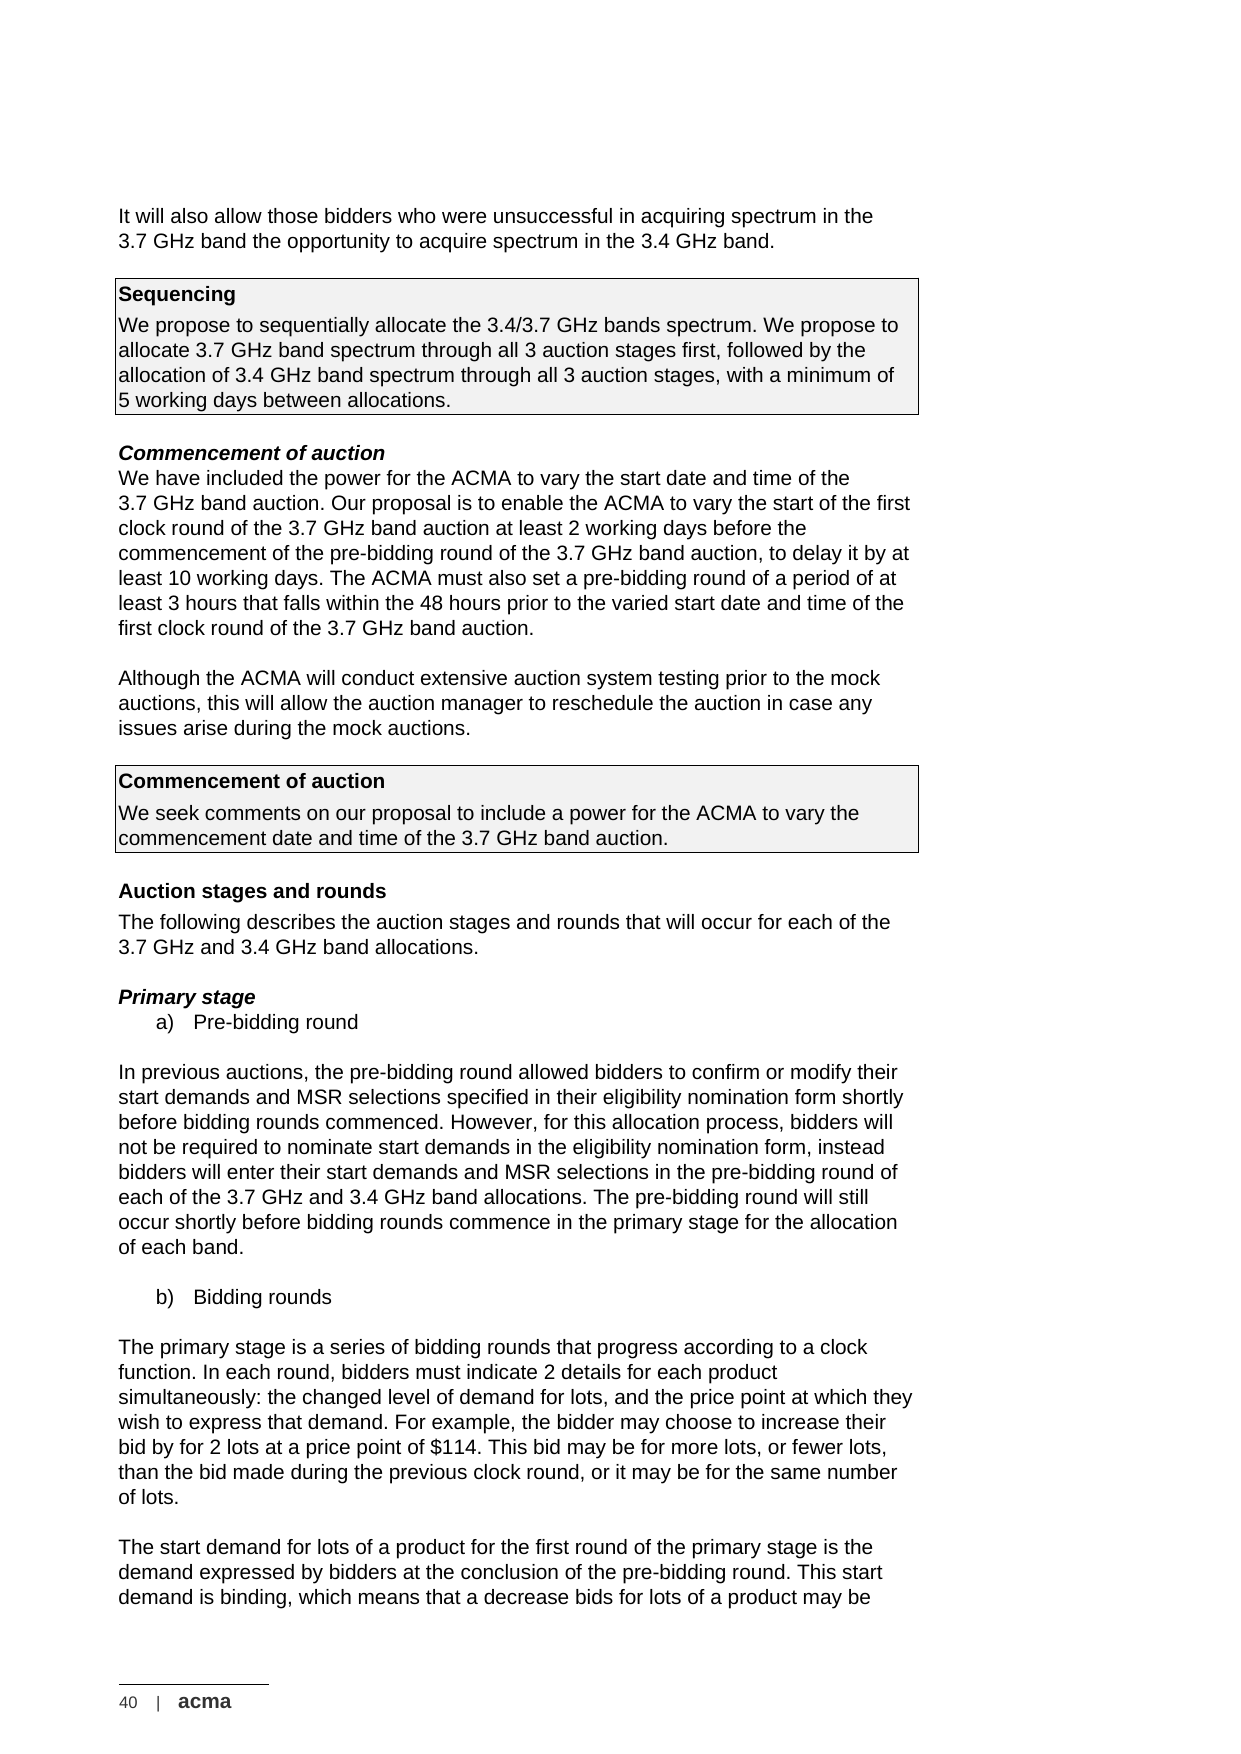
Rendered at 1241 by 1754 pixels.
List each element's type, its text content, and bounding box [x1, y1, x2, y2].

text We seek comments on our proposal to include a power for the ACMA to vary the commencement date and time of the 3.7 GHz band auction. [116, 796, 918, 852]
text Sequencing [116, 279, 918, 306]
text Although the ACMA will conduct extensive auction system testing prior to the mock auctions, this will allow the auction manager to reschedule the auction in case any issues arise during the mock auctions. [118, 665, 916, 740]
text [118, 203, 916, 253]
text We propose to sequentially allocate the 3.4/3.7 GHz bands spectrum. We propose to allocate 3.7 GHz band spectrum through all 3 auction stages first, followed by the allocation of 3.4 GHz band spectrum through all 3 auction stages, with a minimum of 5 working days between allocations. [116, 309, 918, 414]
list Bidding rounds [156, 1284, 916, 1309]
subtitle Auction stages and rounds [118, 878, 916, 903]
text In previous auctions, the pre-bidding round allowed bidders to confirm or modify their start demands and MSR selections specified in their eligibility nomination form shortly before bidding rounds commenced. However, for this allocation process, bidders will not be required to nominate start demands in the eligibility nomination form, instead bidders will enter their start demands and MSR selections in the pre-bidding round of each of the 3.7 GHz and 3.4 GHz band allocations. The pre-bidding round will still occur shortly before bidding rounds commence in the primary stage for the allocation of each band. [118, 1059, 916, 1259]
text The following describes the auction stages and rounds that will occur for each of the 3.7 GHz and 3.4 GHz band allocations. [118, 909, 916, 959]
list Pre-bidding round [156, 1009, 916, 1034]
text Commencement of auction [116, 766, 918, 793]
text We have included the power for the ACMA to vary the start date and time of the 3.7 GHz band auction. Our proposal is to enable the ACMA to vary the start of the first clock round of the 3.7 GHz band auction at least 2 working days before the commencement of the pre-bidding round of the 3.7 GHz band auction, to delay it by at least 10 working days. The ACMA must also set a pre-bidding round of a period of at least 3 hours that falls within the 48 hours prior to the varied start date and time of the first clock round of the 3.7 GHz band auction. [118, 465, 916, 640]
text The primary stage is a series of bidding rounds that progress according to a clock function. In each round, bidders must indicate 2 details for each product simultaneously: the changed level of demand for lots, and the price point at which they wish to express that demand. For example, the bidder may choose to increase their bid by for 2 lots at a price point of $114. This bid may be for more lots, or fewer lots, than the bid made during the previous clock round, or it may be for the same number of lots. [118, 1334, 916, 1509]
subtitle Commencement of auction [118, 440, 916, 465]
subtitle Primary stage [118, 984, 916, 1009]
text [118, 1534, 916, 1609]
